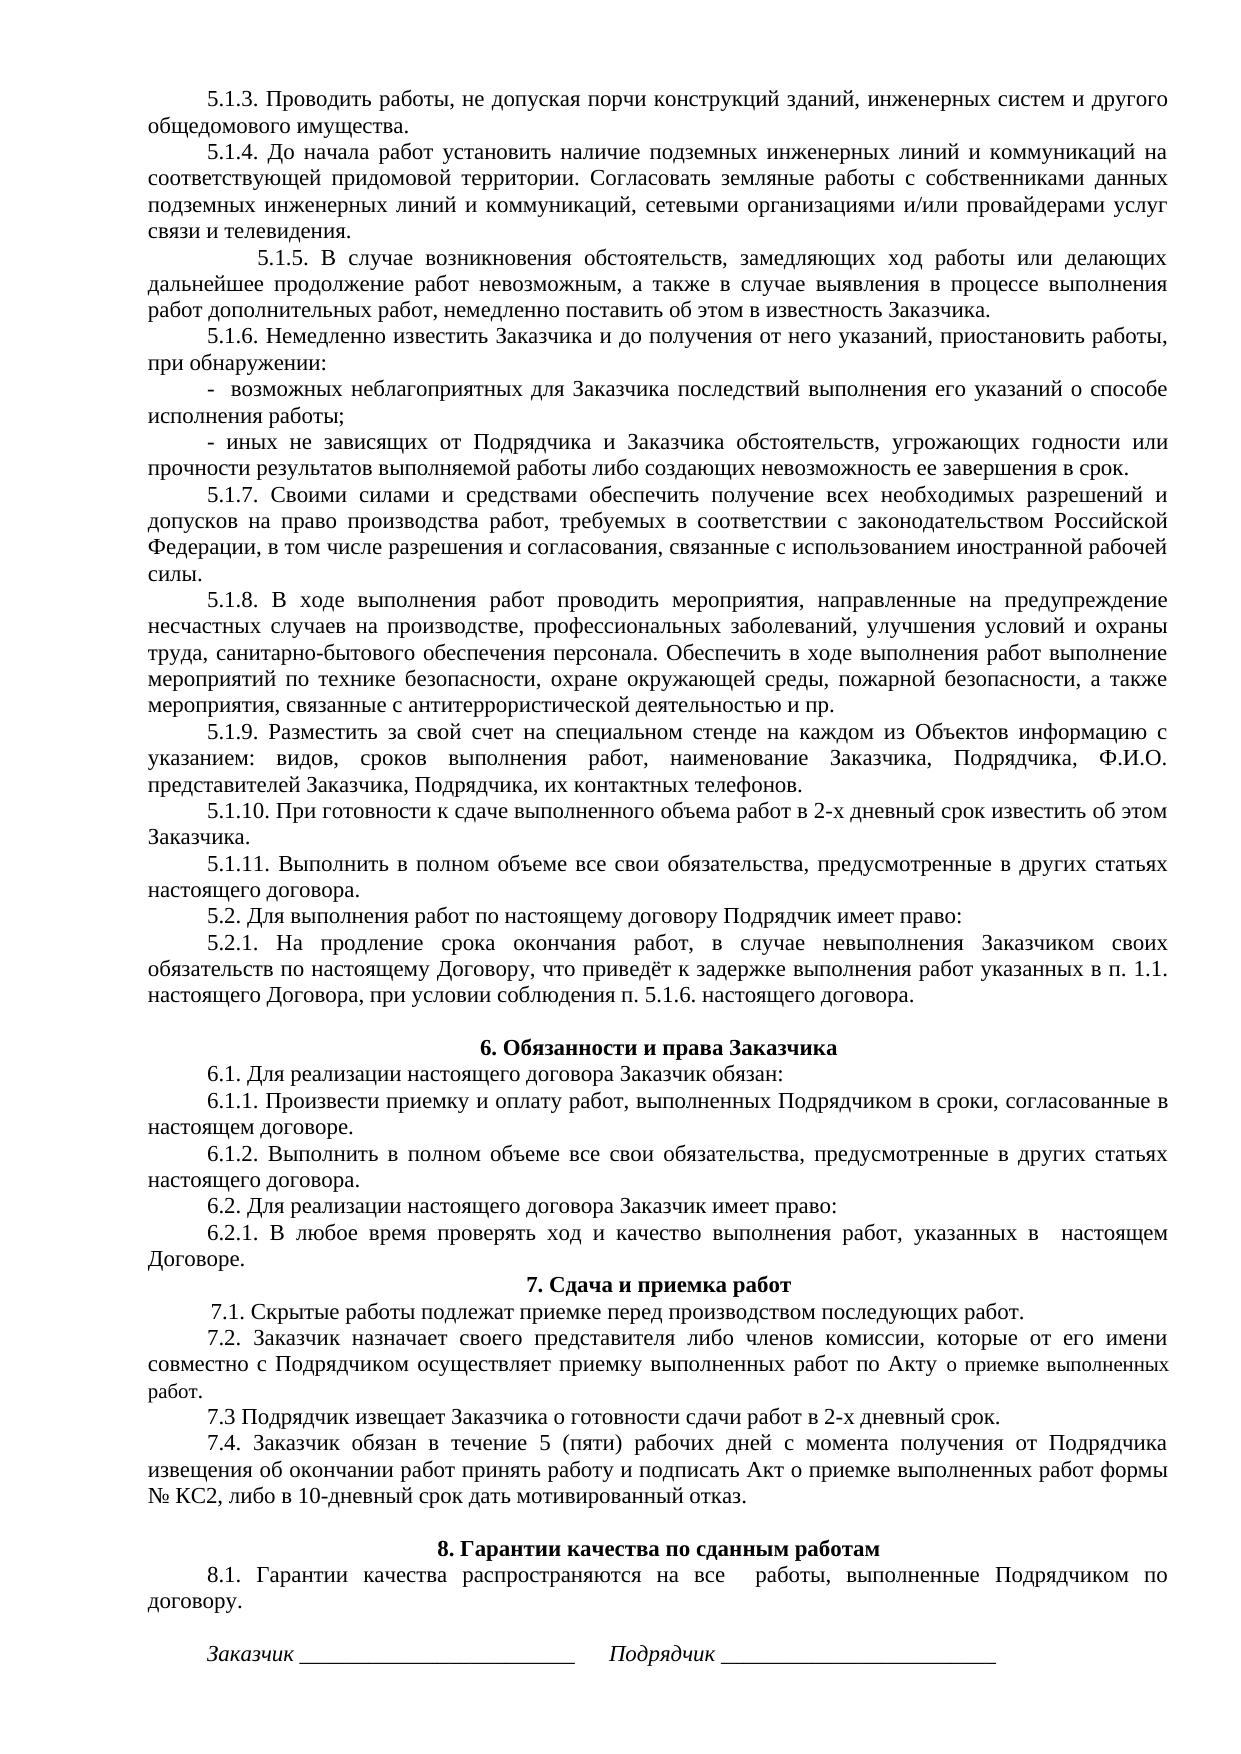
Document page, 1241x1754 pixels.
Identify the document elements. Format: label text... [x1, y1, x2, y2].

text 8.1. Гарантии качества распространяются на все работы, выполненные Подрядчиком по договору. [148, 1561, 1169, 1614]
text 7.4. Заказчик обязан в течение 5 (пяти) рабочих дней с момента получения от Подрядчика извещения об окончании работ принять работу и подписать Акт о приемке выполненных работ формы № КС2, либо в 10-дневный срок дать мотивированный отказ. [148, 1429, 1169, 1508]
text 5.2.1. На продление срока окончания работ, в случае невыполнения Заказчиком своих обязательств по настоящему Договору, что приведёт к задержке выполнения работ указанных в п. 1.1. настоящего Договора, при условии соблюдения п. 5.1.6. настоящего договора. [148, 929, 1169, 1008]
text 6.1.1. Произвести приемку и оплату работ, выполненных Подрядчиком в сроки, согласованные в настоящем договоре. [148, 1087, 1169, 1139]
text - иных не зависящих от Подрядчика и Заказчика обстоятельств, угрожающих годности или прочности результатов выполняемой работы либо создающих невозможность ее завершения в срок. [148, 428, 1169, 481]
text 7.1. Скрытые работы подлежат приемке перед производством последующих работ. [148, 1298, 1169, 1324]
text 6.2.1. В любое время проверять ход и качество выполнения работ, указанных в настоящем Договоре. [148, 1219, 1169, 1271]
text 5.1.7. Своими силами и средствами обеспечить получение всех необходимых разрешений и допусков на право производства работ, требуемых в соответствии с законодательством Российской Федерации, в том числе разрешения и согласования, связанные с использованием иностранной рабочей силы. [148, 481, 1169, 586]
text 5.2. Для выполнения работ по настоящему договору Подрядчик имеет право: [148, 902, 1169, 929]
text 5.1.10. При готовности к сдаче выполненного объема работ в 2-х дневный срок известить об этом Заказчика. [148, 797, 1169, 850]
text - возможных неблагоприятных для Заказчика последствий выполнения его указаний о способе исполнения работы; [148, 375, 1169, 428]
text 7.2. Заказчик назначает своего представителя либо членов комиссии, которые от его имени совместно с Подрядчиком осуществляет приемку выполненных работ по Акту о приемке выполненных работ. [148, 1324, 1169, 1403]
text 7.3 Подрядчик извещает Заказчика о готовности сдачи работ в 2-х дневный срок. [148, 1403, 1169, 1429]
text 5.1.8. В ходе выполнения работ проводить мероприятия, направленные на предупреждение несчастных случаев на производстве, профессиональных заболеваний, улучшения условий и охраны труда, санитарно-бытового обеспечения персонала. Обеспечить в ходе выполнения работ выполнение мероприятий по технике безопасности, охране окружающей среды, пожарной безопасности, а также мероприятия, связанные с антитеррористической деятельностью и пр. [148, 586, 1169, 718]
text 5.1.6. Немедленно известить Заказчика и до получения от него указаний, приостановить работы, при обнаружении: [148, 323, 1169, 375]
text 6.1. Для реализации настоящего договора Заказчик обязан: [148, 1061, 1169, 1087]
text 5.1.3. Проводить работы, не допуская порчи конструкций зданий, инженерных систем и другого общедомового имущества. [148, 85, 1169, 138]
text 7. Сдача и приемка работ [148, 1271, 1169, 1298]
text 6.1.2. Выполнить в полном объеме все свои обязательства, предусмотренные в других статьях настоящего договора. [148, 1139, 1169, 1192]
text 5.1.11. Выполнить в полном объеме все свои обязательства, предусмотренные в других статьях настоящего договора. [148, 850, 1169, 902]
text 5.1.5. В случае возникновения обстоятельств, замедляющих ход работы или делающих дальнейшее продолжение работ невозможным, а также в случае выявления в процессе выполнения работ дополнительных работ, немедленно поставить об этом в известность Заказчика. [148, 243, 1169, 323]
text Заказчик ________________________ Подрядчик ________________________ [148, 1640, 1169, 1667]
text 5.1.9. Разместить за свой счет на специальном стенде на каждом из Объектов информацию с указанием: видов, сроков выполнения работ, наименование Заказчика, Подрядчика, Ф.И.О. представителей Заказчика, Подрядчика, их контактных телефонов. [148, 718, 1169, 797]
text 8. Гарантии качества по сданным работам [148, 1535, 1169, 1561]
text 6.2. Для реализации настоящего договора Заказчик имеет право: [148, 1192, 1169, 1219]
text 5.1.4. До начала работ установить наличие подземных инженерных линий и коммуникаций на соответствующей придомовой территории. Согласовать земляные работы с собственниками данных подземных инженерных линий и коммуникаций, сетевыми организациями и/или провайдерами услуг связи и телевидения. [148, 138, 1169, 243]
text 6. Обязанности и права Заказчика [148, 1034, 1169, 1061]
